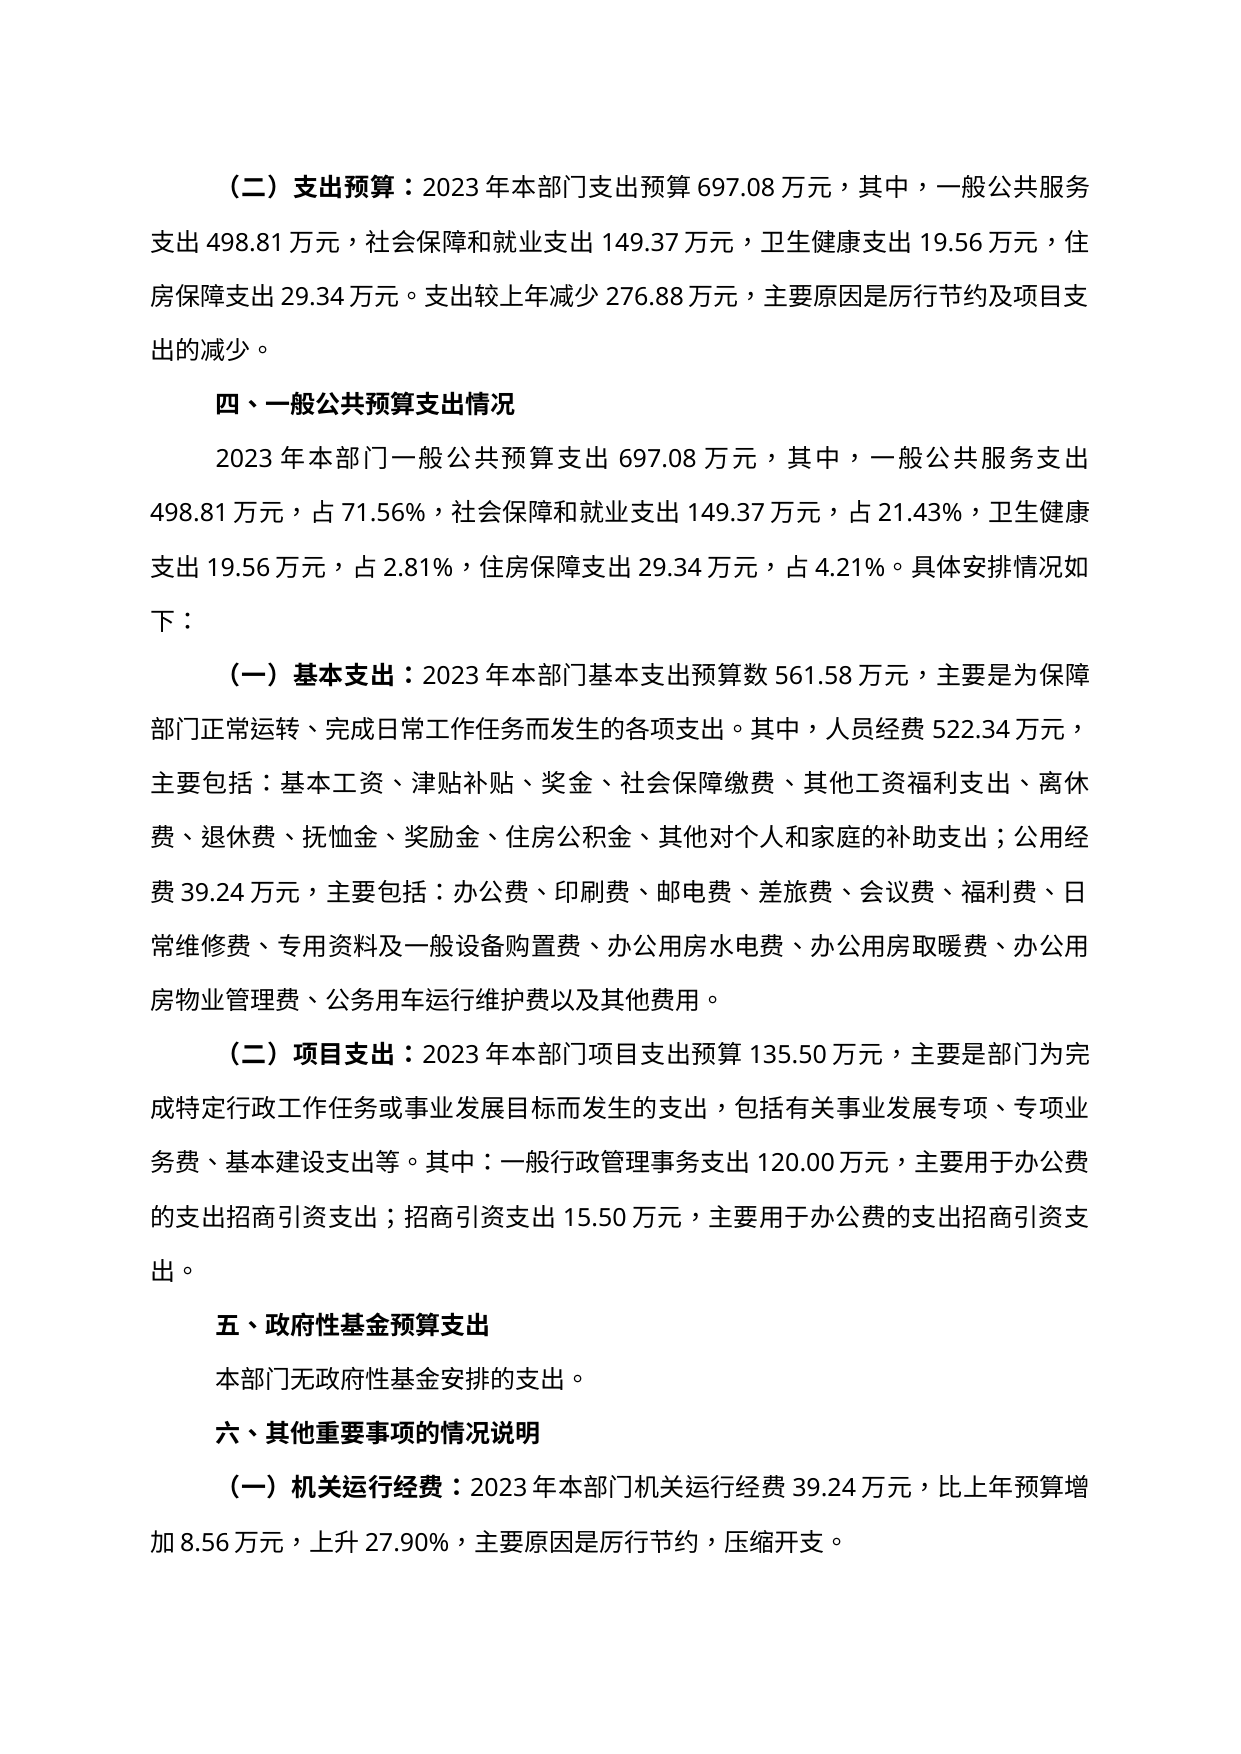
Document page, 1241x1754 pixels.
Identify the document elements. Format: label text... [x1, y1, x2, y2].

text 六、其他重要事项的情况说明 [150, 1396, 1090, 1450]
text 四、一般公共预算支出情况 [150, 367, 1090, 421]
text 五、政府性基金预算支出 [150, 1287, 1090, 1342]
text 本部门无政府性基金安排的支出。 [150, 1342, 1090, 1396]
text （二）项目支出：2023年本部门项目支出预算135.50万元，主要是部门为完成特定行政工作任务或事业发展目标而发生的支出，包括有关事业发展专项、专项业务费、基本建设支出等。其中：一般行政管理事务支出120.00万元，主要用于办公费的支出招商引资支出；招商引资支出15.50万元，主要用于办公费的支出招商引资支出。 [150, 1017, 1090, 1287]
text （一）基本支出：2023年本部门基本支出预算数561.58万元，主要是为保障部门正常运转、完成日常工作任务而发生的各项支出。其中，人员经费522.34万元，主要包括：基本工资、津贴补贴、奖金、社会保障缴费、其他工资福利支出、离休费、退休费、抚恤金、奖励金、住房公积金、其他对个人和家庭的补助支出；公用经费39.24万元，主要包括：办公费、印刷费、邮电费、差旅费、会议费、福利费、日常维修费、专用资料及一般设备购置费、办公用房水电费、办公用房取暖费、办公用房物业管理费、公务用车运行维护费以及其他费用。 [150, 637, 1090, 1017]
text （二）支出预算：2023年本部门支出预算697.08万元，其中，一般公共服务支出498.81万元，社会保障和就业支出149.37万元，卫生健康支出19.56万元，住房保障支出29.34万元。支出较上年减少276.88万元，主要原因是厉行节约及项目支出的减少。 [150, 150, 1090, 367]
text 2023年本部门一般公共预算支出697.08万元，其中，一般公共服务支出498.81万元，占71.56%，社会保障和就业支出149.37万元，占21.43%，卫生健康支出19.56万元，占2.81%，住房保障支出29.34万元，占4.21%。具体安排情况如下： [150, 421, 1090, 637]
text （一）机关运行经费：2023年本部门机关运行经费39.24万元，比上年预算增加8.56万元，上升27.90%，主要原因是厉行节约，压缩开支。 [150, 1450, 1090, 1558]
